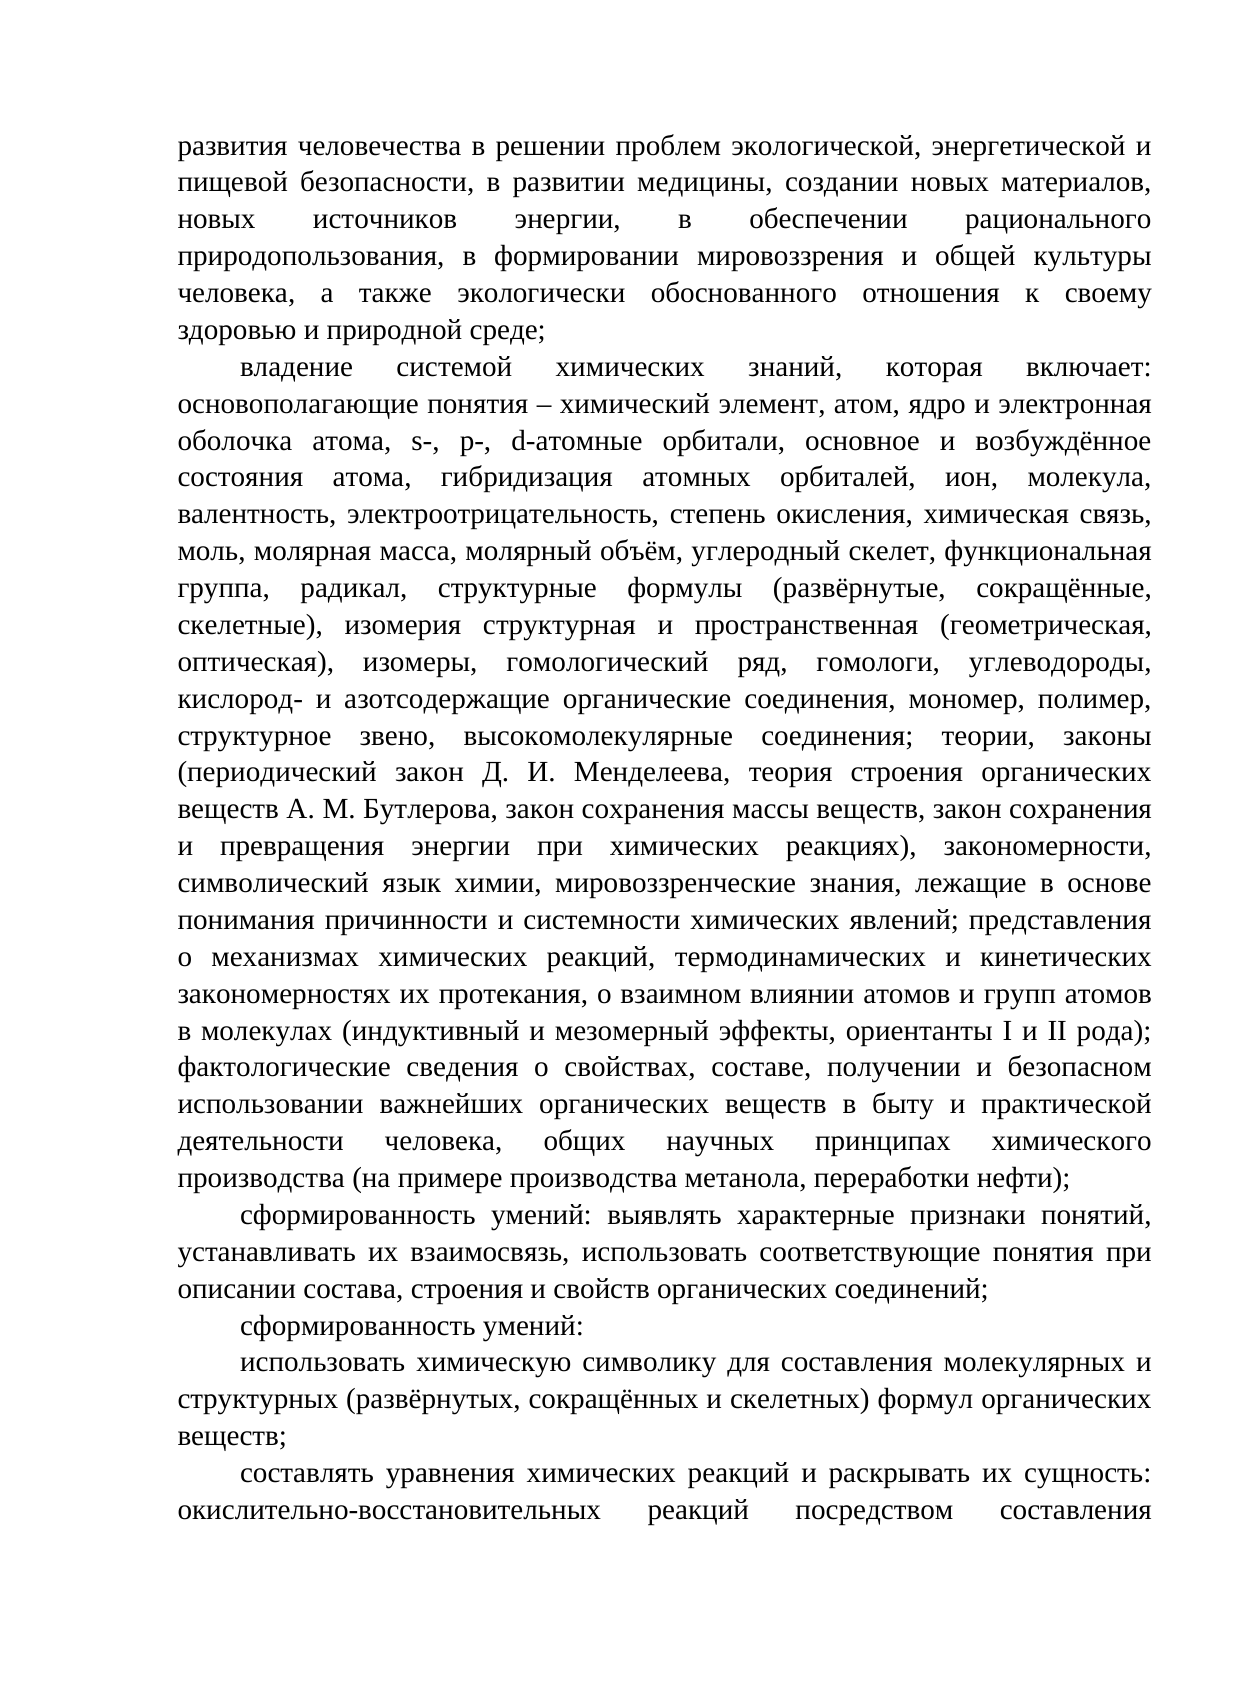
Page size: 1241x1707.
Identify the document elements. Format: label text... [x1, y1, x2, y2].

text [177, 128, 1152, 346]
text владение системой химических знаний, которая включает: основополагающие понятия – химический элемент, атом, ядро и электронная оболочка атома, s-, p-, d-атомные орбитали, основное и возбуждённое состояния атома, гибридизация атомных орбиталей, ион, молекула, валентность, электроотрицательность, степень окисления, химическая связь, моль, молярная масса, молярный объём, углеродный скелет, функциональная группа, радикал, структурные формулы (развёрнутые, сокращённые, скелетные), изомерия структурная и пространственная (геометрическая, оптическая), изомеры, гомологический ряд, гомологи, углеводороды, кислород- и азотсодержащие органические соединения, мономер, полимер, структурное звено, высокомолекулярные соединения; теории, законы (периодический закон Д. И. Менделеева, теория строения органических веществ А. М. Бутлерова, закон сохранения массы веществ, закон сохранения и превращения энергии при химических реакциях), закономерности, символический язык химии, мировоззренческие знания, лежащие в основе понимания причинности и системности химических явлений; представления о механизмах химических реакций, термодинамических и кинетических закономерностях их протекания, о взаимном влиянии атомов и групп атомов в молекулах (индуктивный и мезомерный эффекты, ориентанты I и II рода); фактологические сведения о свойствах, составе, получении и безопасном использовании важнейших органических веществ в быту и практической деятельности человека, общих научных принципах химического производства (на примере производства метанола, переработки нефти); [177, 349, 1152, 1194]
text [177, 1455, 1152, 1526]
text сформированность умений: [177, 1308, 1152, 1341]
text использовать химическую символику для составления молекулярных и структурных (развёрнутых, сокращённых и скелетных) формул органических веществ; [177, 1344, 1152, 1452]
text сформированность умений: выявлять характерные признаки понятий, устанавливать их взаимосвязь, использовать соответствующие понятия при описании состава, строения и свойств органических соединений; [177, 1197, 1152, 1304]
